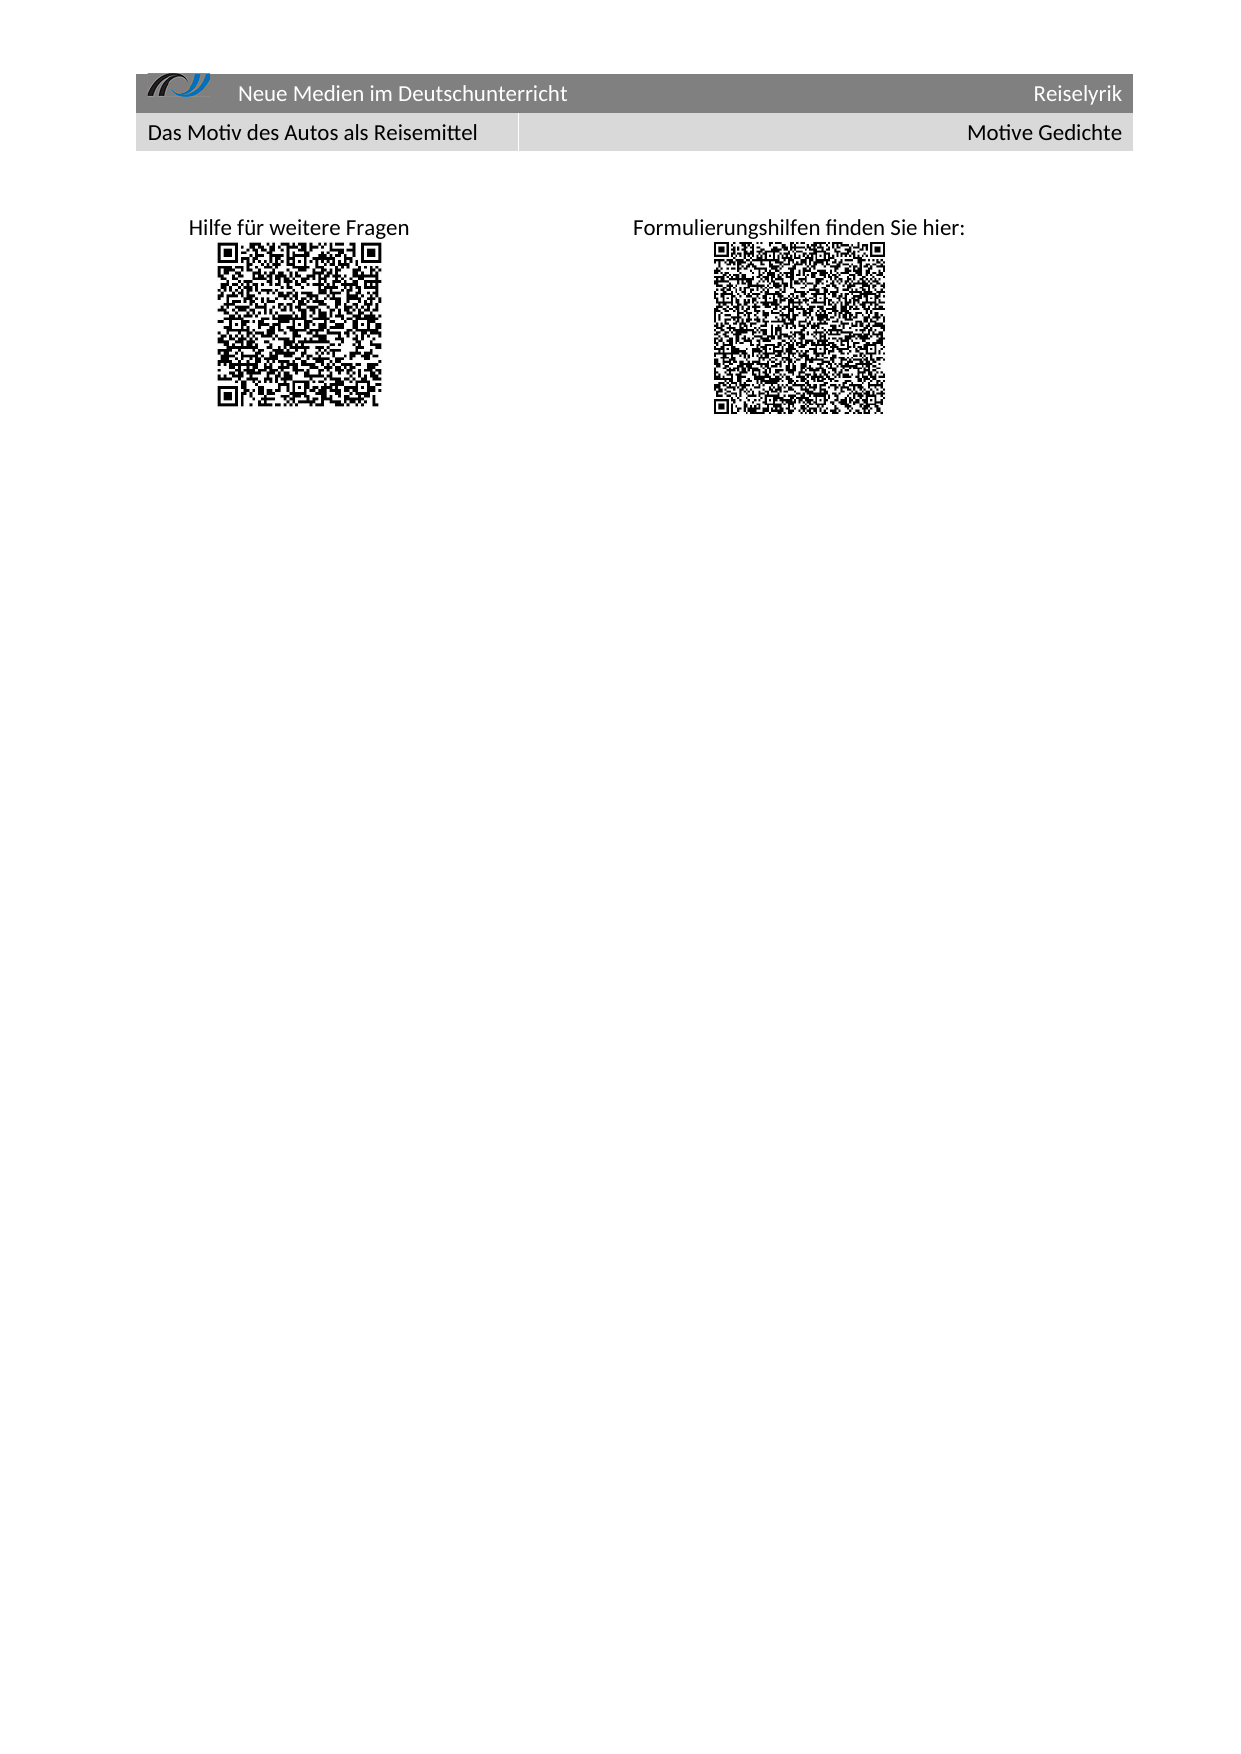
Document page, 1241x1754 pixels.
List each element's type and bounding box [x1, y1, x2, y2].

picture [215, 241, 383, 409]
picture [712, 241, 887, 416]
table_cell [136, 151, 462, 442]
picture [147, 73, 211, 97]
table_cell [462, 151, 1137, 442]
